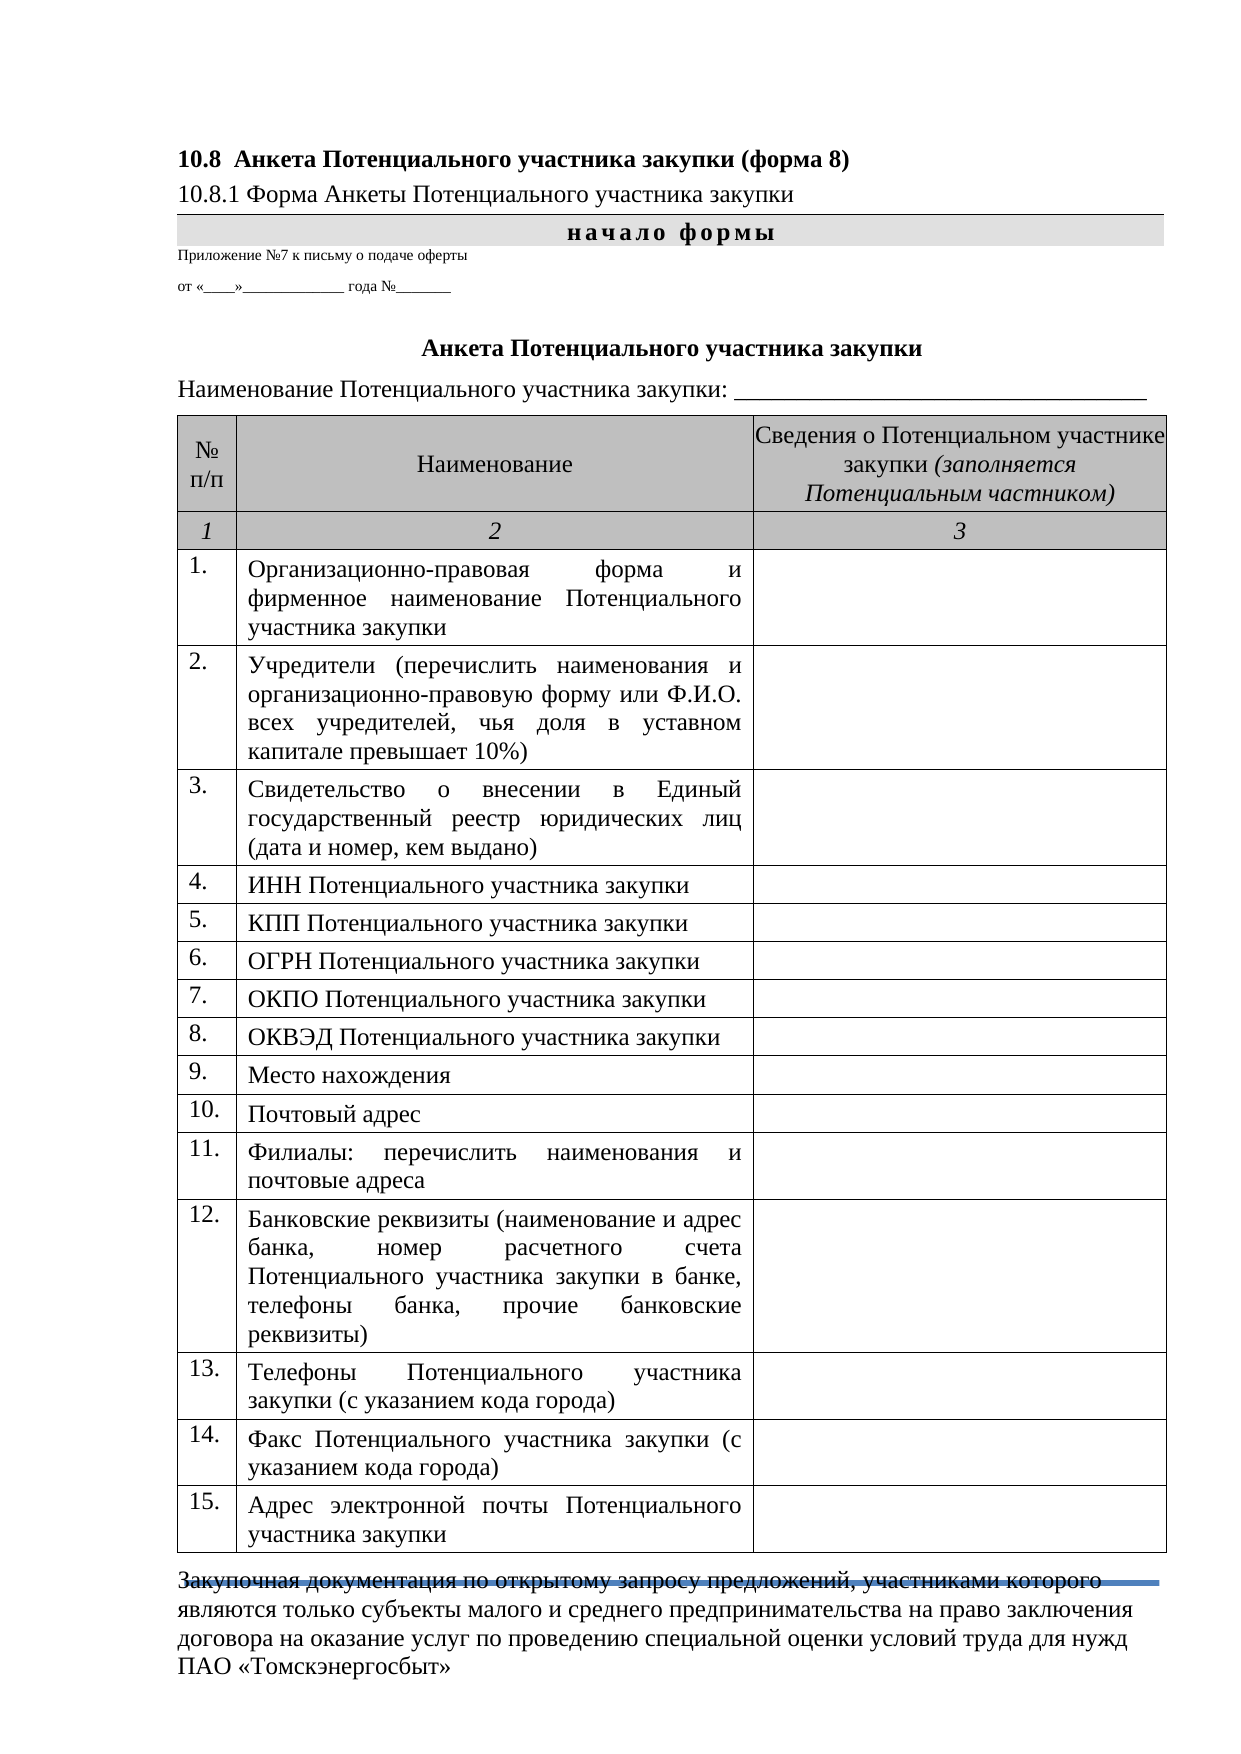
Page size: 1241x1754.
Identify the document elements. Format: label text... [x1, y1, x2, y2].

table_cell [178, 646, 236, 769]
table_cell [178, 1200, 236, 1352]
table_cell [178, 770, 236, 865]
table_cell [754, 942, 1166, 979]
table_cell [754, 1133, 1166, 1198]
table_cell [754, 866, 1166, 903]
table_cell Факс Потенциального участника закупки (с указанием кода города) [237, 1420, 753, 1485]
table_cell Свидетельство о внесении в Единый государственный реестр юридических лиц (дата и номер, кем выдано) [237, 770, 753, 865]
table_cell 1 [178, 512, 236, 549]
table_cell [754, 646, 1166, 769]
table_cell [178, 1353, 236, 1418]
text Наименование Потенциального участника закупки: _________________________________ [177, 374, 1167, 403]
table_cell 3 [754, 512, 1166, 549]
table_cell [178, 550, 236, 645]
table_cell [178, 904, 236, 941]
text 10.8.1 Форма Анкеты Потенциального участника закупки [177, 179, 1167, 207]
table_cell [178, 942, 236, 979]
table_header Наименование [237, 416, 753, 511]
text Анкета Потенциального участника закупки [177, 333, 1167, 362]
table_cell [178, 1056, 236, 1093]
table_cell [178, 1133, 236, 1198]
table_cell КПП Потенциального участника закупки [237, 904, 753, 941]
table_cell Почтовый адрес [237, 1095, 753, 1132]
table_cell [754, 1486, 1166, 1552]
text начало формы [177, 215, 1164, 246]
table_cell Место нахождения [237, 1056, 753, 1093]
table_cell Банковские реквизиты (наименование и адрес банка, номер расчетного счета Потенциального участника закупки в банке, телефоны банка, прочие банковские реквизиты) [237, 1200, 753, 1352]
table_cell [754, 1420, 1166, 1485]
table_cell [178, 1486, 236, 1552]
table_cell [178, 980, 236, 1017]
table_header Сведения о Потенциальном участнике закупки (заполняется Потенциальным частником) [754, 416, 1166, 511]
table_cell Адрес электронной почты Потенциального участника закупки [237, 1486, 753, 1552]
table_cell [178, 1095, 236, 1132]
table_cell [754, 1095, 1166, 1132]
table_cell ОГРН Потенциального участника закупки [237, 942, 753, 979]
table_cell [178, 1018, 236, 1055]
table_cell ОКВЭД Потенциального участника закупки [237, 1018, 753, 1055]
table_cell [754, 904, 1166, 941]
table_cell Организационно-правовая форма и фирменное наименование Потенциального участника закупки [237, 550, 753, 645]
text Приложение №7 к письму о подаче оферты от «____»_____________ года №_______ [177, 246, 1167, 308]
table_cell [754, 1018, 1166, 1055]
table_cell [754, 1056, 1166, 1093]
table_cell Учредители (перечислить наименования и организационно-правовую форму или Ф.И.О. всех учредителей, чья доля в уставном капитале превышает 10%) [237, 646, 753, 769]
table_cell ОКПО Потенциального участника закупки [237, 980, 753, 1017]
table_header № п/п [178, 416, 236, 511]
table_cell 2 [237, 512, 753, 549]
table_cell Телефоны Потенциального участника закупки (с указанием кода города) [237, 1353, 753, 1418]
table_cell [754, 770, 1166, 865]
table_cell [178, 866, 236, 903]
table_cell Филиалы: перечислить наименования и почтовые адреса [237, 1133, 753, 1198]
text 10.8 Анкета Потенциального участника закупки (форма 8) [177, 144, 1167, 172]
table_cell ИНН Потенциального участника закупки [237, 866, 753, 903]
table_cell [754, 1200, 1166, 1352]
table_cell [754, 1353, 1166, 1418]
table_cell [754, 980, 1166, 1017]
table_cell [754, 550, 1166, 645]
table_cell [178, 1420, 236, 1485]
